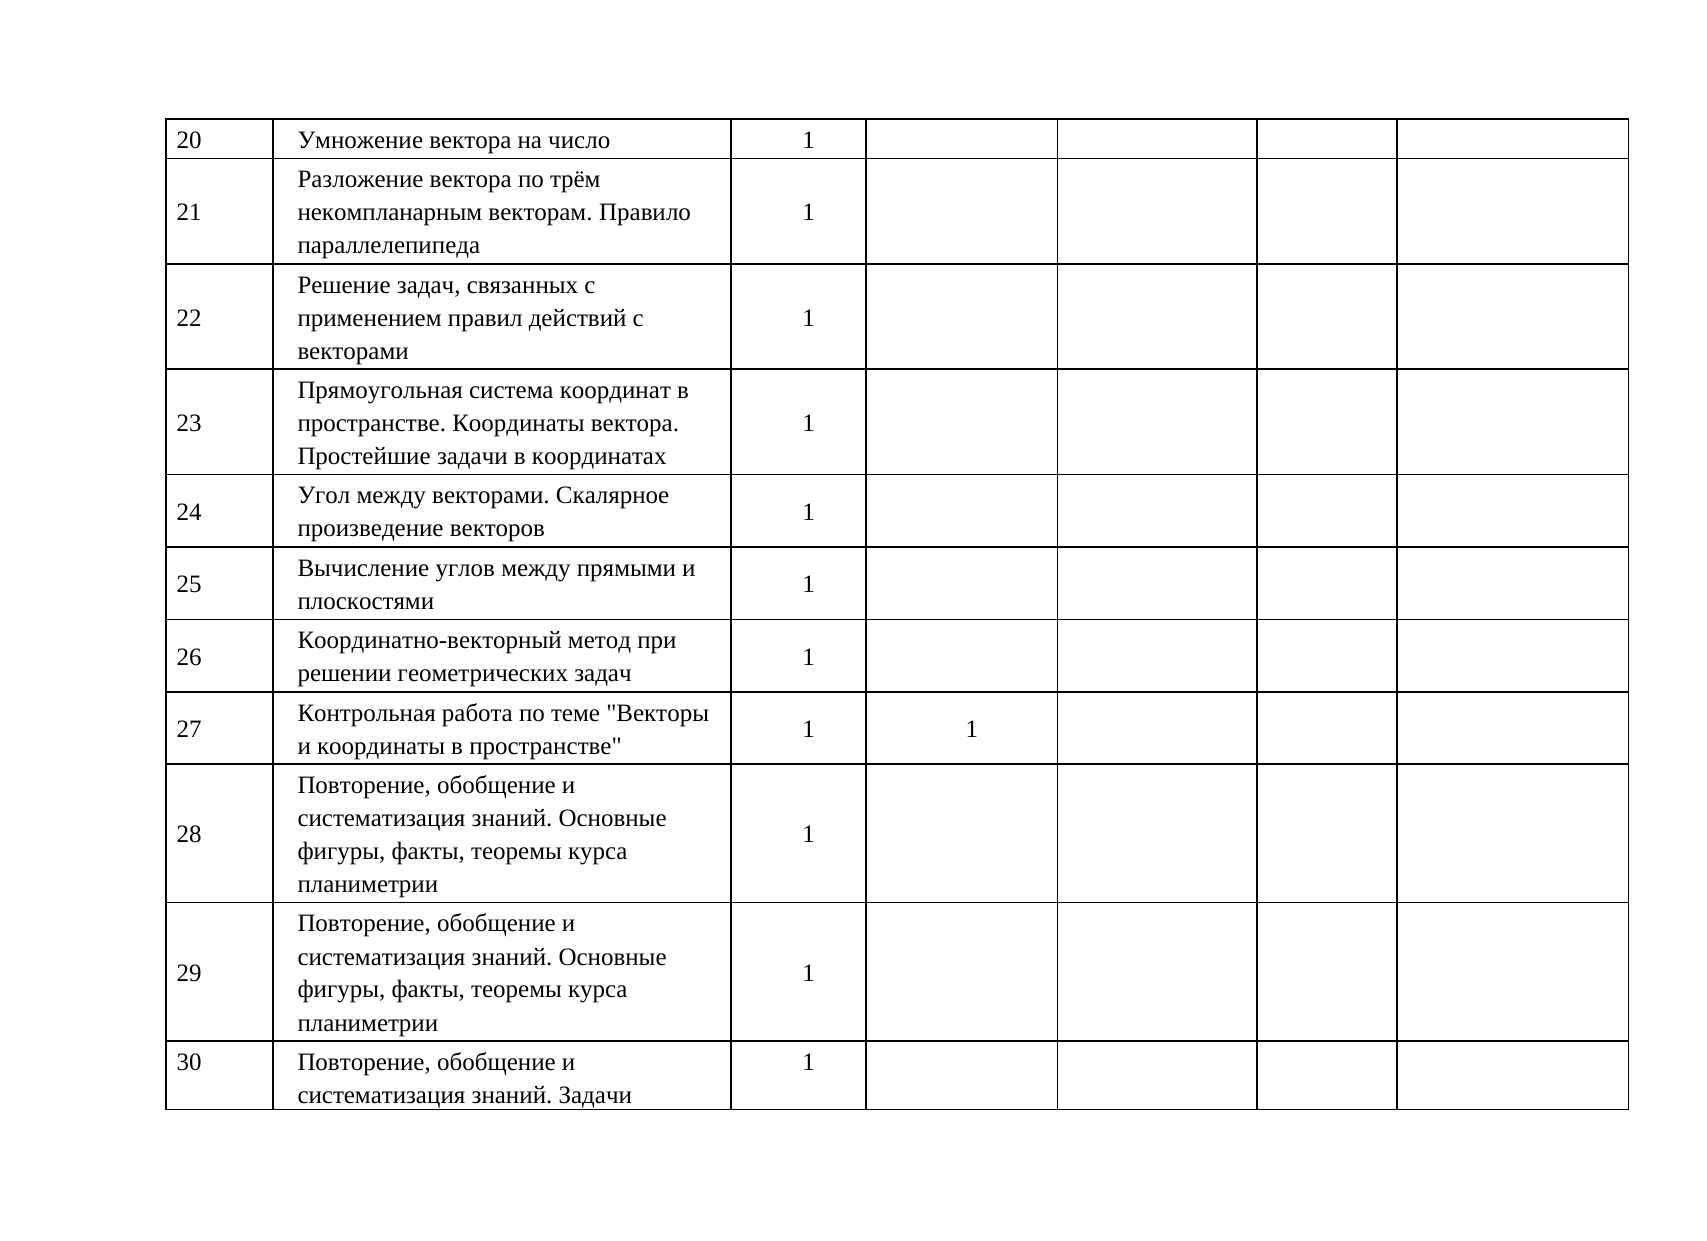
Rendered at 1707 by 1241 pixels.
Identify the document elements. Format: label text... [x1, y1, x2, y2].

table_cell [1258, 265, 1396, 368]
table_cell 1 [732, 265, 865, 368]
table_cell [867, 765, 1057, 902]
table_cell Угол между векторами. Скалярное произведение векторов [274, 475, 730, 546]
table_cell 1 [732, 159, 865, 263]
table_cell [1258, 548, 1396, 618]
table_cell [1058, 1042, 1256, 1109]
table_cell [1398, 159, 1628, 263]
table_cell 30 [167, 1042, 272, 1109]
table_cell [1258, 693, 1396, 763]
table_cell [867, 620, 1057, 691]
table_cell [1058, 120, 1256, 157]
table_cell [1258, 120, 1396, 157]
table_cell [1258, 1042, 1396, 1109]
table_cell 1 [732, 620, 865, 691]
table_cell [1398, 265, 1628, 368]
table_cell 1 [732, 1042, 865, 1109]
table_cell Решение задач, связанных с применением правил действий с векторами [274, 265, 730, 368]
table_cell [867, 370, 1057, 474]
table_cell [1258, 475, 1396, 546]
table_cell [1398, 765, 1628, 902]
table_cell 29 [167, 903, 272, 1040]
table_cell [1058, 265, 1256, 368]
table_cell 20 [167, 120, 272, 157]
table_cell Разложение вектора по трём некомпланарным векторам. Правило параллелепипеда [274, 159, 730, 263]
table_cell Вычисление углов между прямыми и плоскостями [274, 548, 730, 618]
table_cell Координатно-векторный метод при решении геометрических задач [274, 620, 730, 691]
table_cell 22 [167, 265, 272, 368]
table_cell [867, 120, 1057, 157]
table_cell Повторение, обобщение и систематизация знаний. Основные фигуры, факты, теоремы курса планиметрии [274, 765, 730, 902]
table_cell [1398, 903, 1628, 1040]
table_cell [1258, 620, 1396, 691]
table_cell 21 [167, 159, 272, 263]
table_cell [1058, 475, 1256, 546]
table_cell [867, 159, 1057, 263]
table_cell [867, 1042, 1057, 1109]
table_cell [1398, 693, 1628, 763]
table_cell 27 [167, 693, 272, 763]
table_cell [274, 1042, 730, 1109]
table_cell 1 [732, 693, 865, 763]
table_cell 1 [732, 903, 865, 1040]
table_cell [1058, 370, 1256, 474]
table_cell 24 [167, 475, 272, 546]
table_cell [1058, 693, 1256, 763]
table_cell [1258, 765, 1396, 902]
table_cell [1398, 475, 1628, 546]
table_cell [1258, 903, 1396, 1040]
table_cell 1 [732, 475, 865, 546]
table_cell [1058, 620, 1256, 691]
table_cell 1 [732, 120, 865, 157]
table_cell 1 [732, 765, 865, 902]
table_cell [1258, 159, 1396, 263]
table_cell [1398, 370, 1628, 474]
table_cell 28 [167, 765, 272, 902]
table_cell 25 [167, 548, 272, 618]
table_cell [1058, 548, 1256, 618]
table_cell [1398, 620, 1628, 691]
table_cell [1398, 548, 1628, 618]
table_cell 1 [732, 370, 865, 474]
table_cell [867, 903, 1057, 1040]
table_cell 23 [167, 370, 272, 474]
table_cell [1258, 370, 1396, 474]
table_cell 1 [867, 693, 1057, 763]
table_cell [1058, 903, 1256, 1040]
table_cell Контрольная работа по теме "Векторы и координаты в пространстве" [274, 693, 730, 763]
table_cell [1398, 1042, 1628, 1109]
table_cell 1 [732, 548, 865, 618]
table_cell [867, 265, 1057, 368]
table_cell Умножение вектора на число [274, 120, 730, 157]
table_cell Повторение, обобщение и систематизация знаний. Основные фигуры, факты, теоремы курса планиметрии [274, 903, 730, 1040]
table_cell [1398, 120, 1628, 157]
table_cell [867, 475, 1057, 546]
table_cell [1058, 159, 1256, 263]
table_cell [1058, 765, 1256, 902]
table_cell Прямоугольная система координат в пространстве. Координаты вектора. Простейшие задачи в координатах [274, 370, 730, 474]
table_cell [867, 548, 1057, 618]
table_cell 26 [167, 620, 272, 691]
